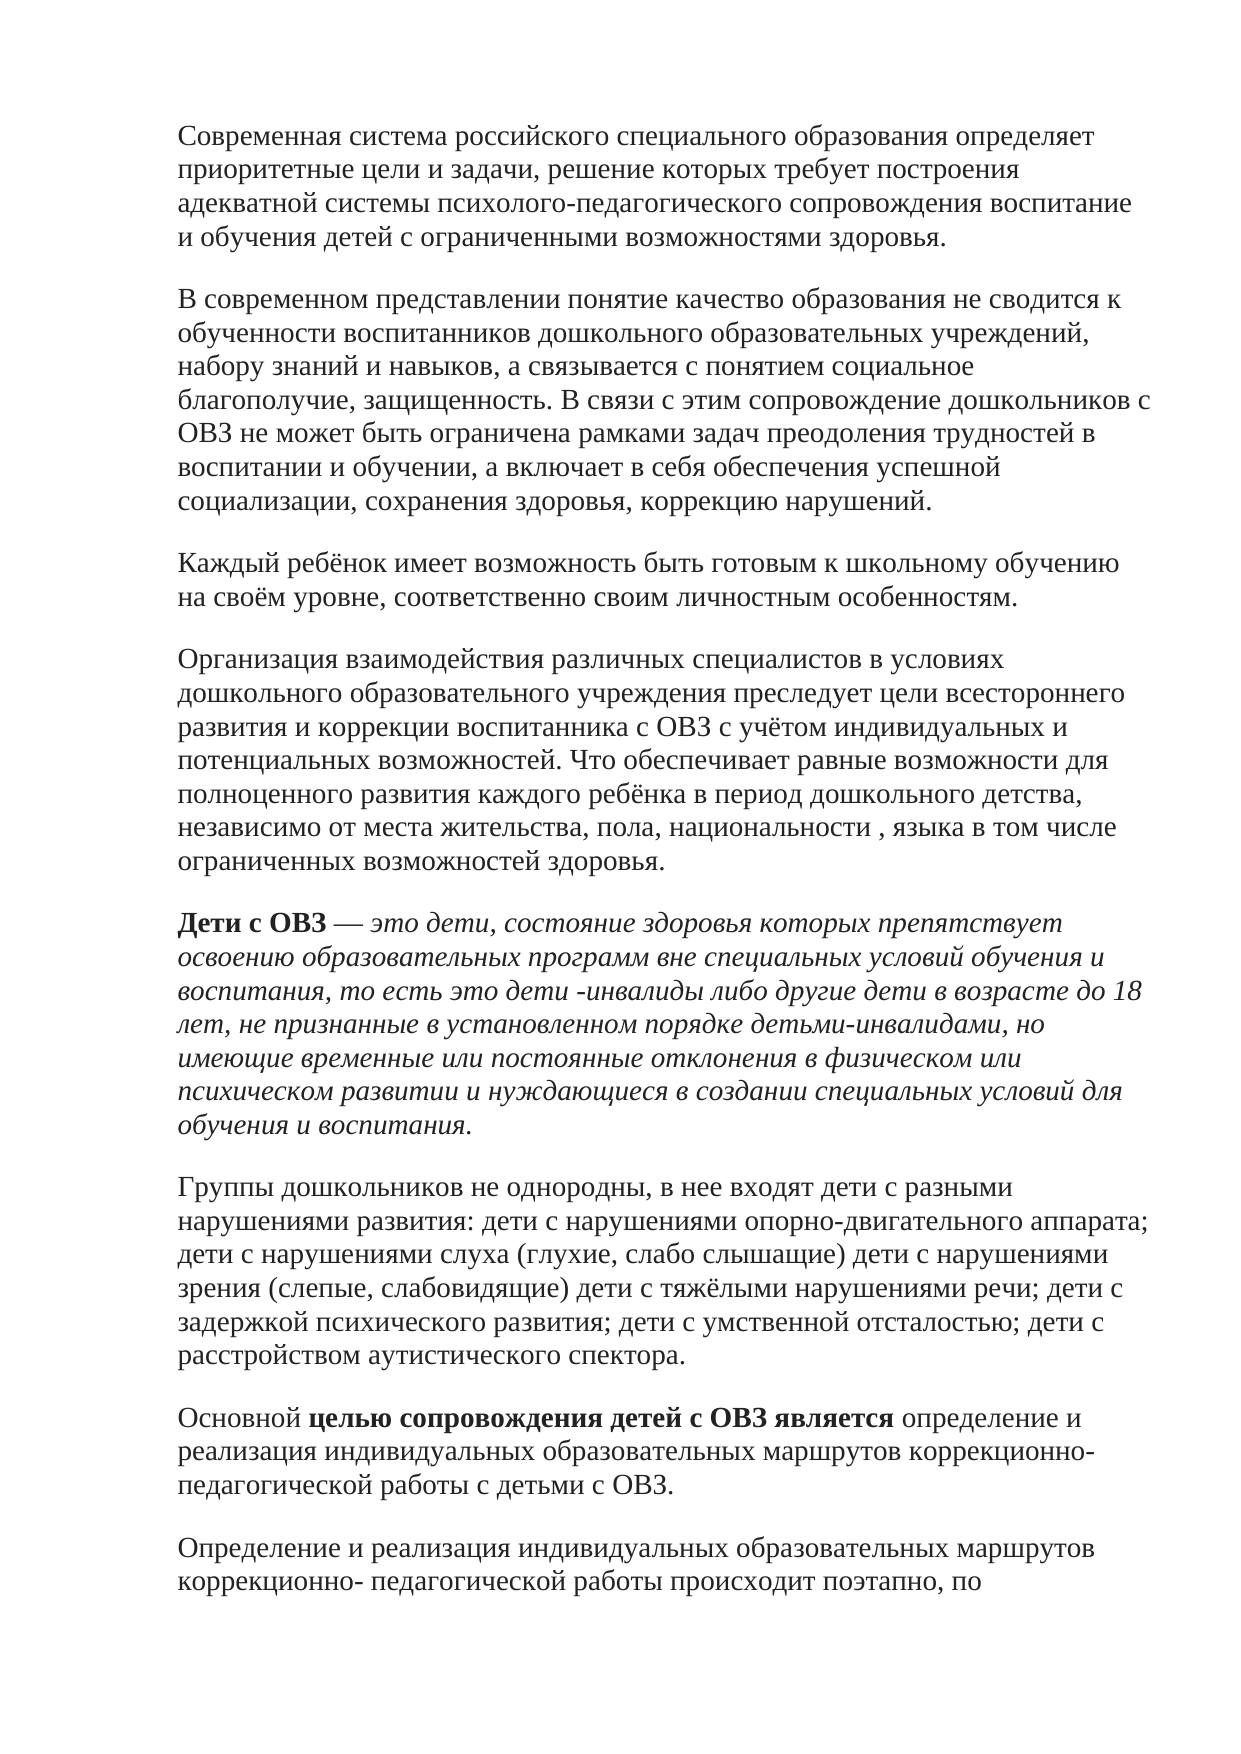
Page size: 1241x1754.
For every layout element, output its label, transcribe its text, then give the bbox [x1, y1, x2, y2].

text В современном представлении понятие качество образования не сводится к обученности воспитанников дошкольного образовательных учреждений, набору знаний и навыков, а связывается с понятием социальное благополучие, защищенность. В связи с этим сопровождение дошкольников с ОВЗ не может быть ограничена рамками задач преодоления трудностей в воспитании и обучении, а включает в себя обеспечения успешной социализации, сохранения здоровья, коррекцию нарушений. [177, 281, 1152, 516]
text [177, 1530, 1152, 1597]
text Организация взаимодействия различных специалистов в условиях дошкольного образовательного учреждения преследует цели всестороннего развития и коррекции воспитанника с ОВЗ с учётом индивидуальных и потенциальных возможностей. Что обеспечивает равные возможности для полноценного развития каждого ребёнка в период дошкольного детства, независимо от места жительства, пола, национальности , языка в том числе ограниченных возможностей здоровья. [177, 642, 1152, 876]
text Современная система российского специального образования определяет приоритетные цели и задачи, решение которых требует построения адекватной системы психолого-педагогического сопровождения воспитание и обучения детей с ограниченными возможностями здоровья. [177, 118, 1152, 252]
text Группы дошкольников не однородны, в нее входят дети с разными нарушениями развития: дети с нарушениями опорно-двигательного аппарата; дети с нарушениями слуха (глухие, слабо слышащие) дети с нарушениями зрения (слепые, слабовидящие) дети с тяжёлыми нарушениями речи; дети с задержкой психического развития; дети с умственной отсталостью; дети с расстройством аутистического спектора. [177, 1169, 1152, 1371]
text Каждый ребёнок имеет возможность быть готовым к школьному обучению на своём уровне, соответственно своим личностным особенностям. [177, 545, 1152, 612]
text Основной целью сопровождения детей с ОВЗ является определение и реализация индивидуальных образовательных маршрутов коррекционно- педагогической работы с детьми с ОВЗ. [177, 1400, 1152, 1501]
text Дети с ОВЗ — это дети, состояние здоровья которых препятствует освоению образовательных программ вне специальных условий обучения и воспитания, то есть это дети -инвалиды либо другие дети в возрасте до 18 лет, не признанные в установленном порядке детьми-инвалидами, но имеющие временные или постоянные отклонения в физическом или психическом развитии и нуждающиеся в создании специальных условий для обучения и воспитания. [177, 906, 1152, 1140]
